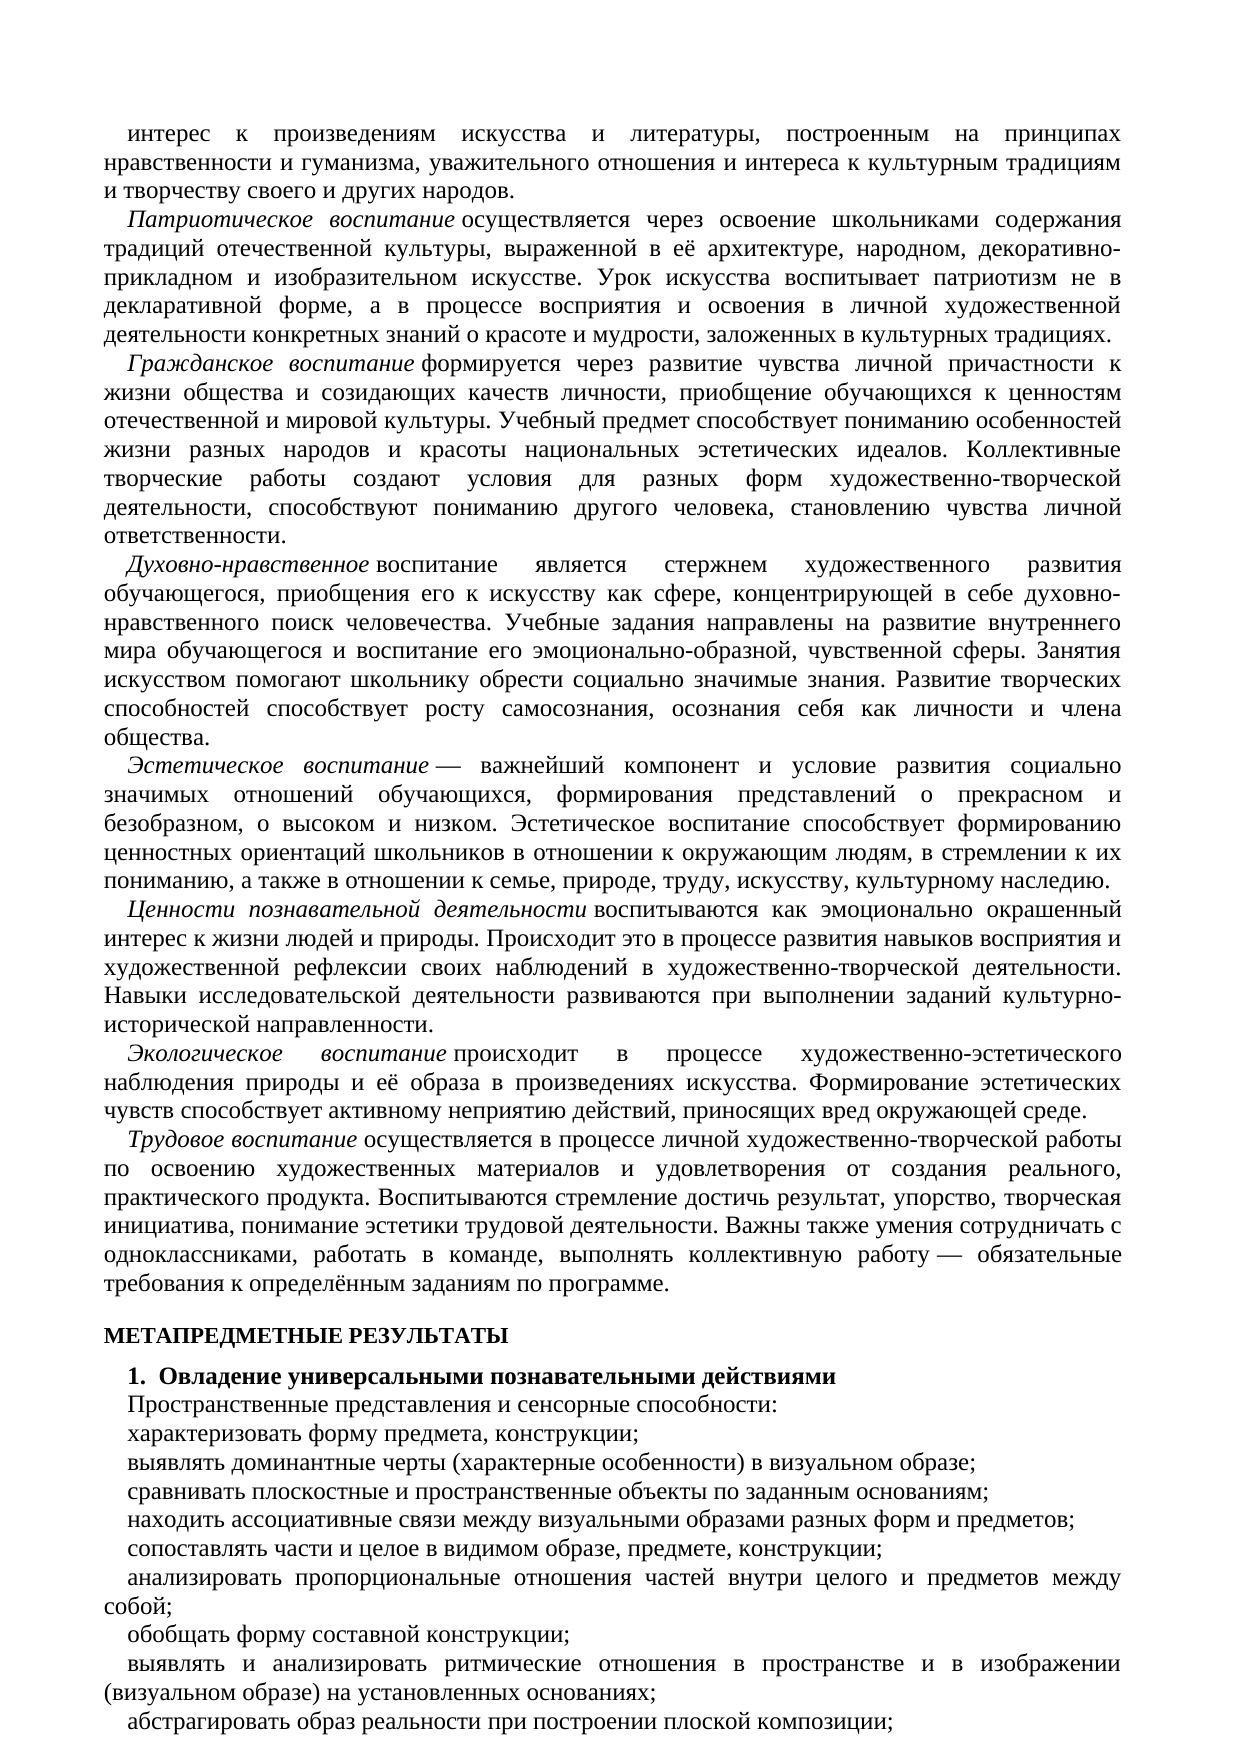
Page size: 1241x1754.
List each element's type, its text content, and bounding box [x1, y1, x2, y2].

text МЕТАПРЕДМЕТНЫЕ РЕЗУЛЬТАТЫ [103, 1322, 1122, 1348]
text характеризовать форму предмета, конструкции; [103, 1418, 1122, 1447]
text Трудовое воспитание осуществляется в процессе личной художественно-творческой работы по освоению художественных материалов и удовлетворения от создания реального, практического продукта. Воспитываются стремление достичь результат, упорство, творческая инициатива, понимание эстетики трудовой деятельности. Важны также умения сотрудничать с одноклассниками, работать в команде, выполнять коллективную работу — обязательные требования к определённым заданиям по программе. [103, 1124, 1122, 1297]
text находить ассоциативные связи между визуальными образами разных форм и предметов; [103, 1504, 1122, 1533]
text Духовно-нравственное воспитание является стержнем художественного развития обучающегося, приобщения его к искусству как сфере, концентрирующей в себе духовно-нравственного поиск человечества. Учебные задания направлены на развитие внутреннего мира обучающегося и воспитание его эмоционально-образной, чувственной сферы. Занятия искусством помогают школьнику обрести социально значимые знания. Развитие творческих способностей способствует росту самосознания, осознания себя как личности и члена общества. [103, 549, 1122, 751]
text выявлять доминантные черты (характерные особенности) в визуальном образе; [103, 1447, 1122, 1476]
text анализировать пропорциональные отношения частей внутри целого и предметов между собой; [103, 1562, 1122, 1619]
text интерес к произведениям искусства и литературы, построенным на принципах нравственности и гуманизма, уважительного отношения и интереса к культурным традициям и творчеству своего и других народов. [103, 118, 1122, 204]
text Патриотическое воспитание осуществляется через освоение школьниками содержания традиций отечественной культуры, выраженной в её архитектуре, народном, декоративно-прикладном и изобразительном искусстве. Урок искусства воспитывает патриотизм не в декларативной форме, а в процессе восприятия и освоения в личной художественной деятельности конкретных знаний о красоте и мудрости, заложенных в культурных традициях. [103, 204, 1122, 348]
text обобщать форму составной конструкции; [103, 1619, 1122, 1648]
text Экологическое воспитание происходит в процессе художественно-эстетического наблюдения природы и её образа в произведениях искусства. Формирование эстетических чувств способствует активному неприятию действий, приносящих вред окружающей среде. [103, 1038, 1122, 1124]
text абстрагировать образ реальности при построении плоской композиции; [103, 1706, 1122, 1734]
text Ценности познавательной деятельности воспитываются как эмоционально окрашенный интерес к жизни людей и природы. Происходит это в процессе развития навыков восприятия и художественной рефлексии своих наблюдений в художественно-творческой деятельности. Навыки исследовательской деятельности развиваются при выполнении заданий культурно-исторической направленности. [103, 894, 1122, 1038]
text сопоставлять части и целое в видимом образе, предмете, конструкции; [103, 1533, 1122, 1562]
text 1. Овладение универсальными познавательными действиями [103, 1361, 1122, 1389]
text сравнивать плоскостные и пространственные объекты по заданным основаниям; [103, 1476, 1122, 1504]
text Пространственные представления и сенсорные способности: [103, 1389, 1122, 1418]
text Гражданское воспитание формируется через развитие чувства личной причастности к жизни общества и созидающих качеств личности, приобщение обучающихся к ценностям отечественной и мировой культуры. Учебный предмет способствует пониманию особенностей жизни разных народов и красоты национальных эстетических идеалов. Коллективные творческие работы создают условия для разных форм художественно-творческой деятельности, способствуют пониманию другого человека, становлению чувства личной ответственности. [103, 348, 1122, 549]
text выявлять и анализировать ритмические отношения в пространстве и в изображении (визуальном образе) на установленных основаниях; [103, 1648, 1122, 1706]
text Эстетическое воспитание — важнейший компонент и условие развития социально значимых отношений обучающихся, формирования представлений о прекрасном и безобразном, о высоком и низком. Эстетическое воспитание способствует формированию ценностных ориентаций школьников в отношении к окружающим людям, в стремлении к их пониманию, а также в отношении к семье, природе, труду, искусству, культурному наследию. [103, 751, 1122, 894]
